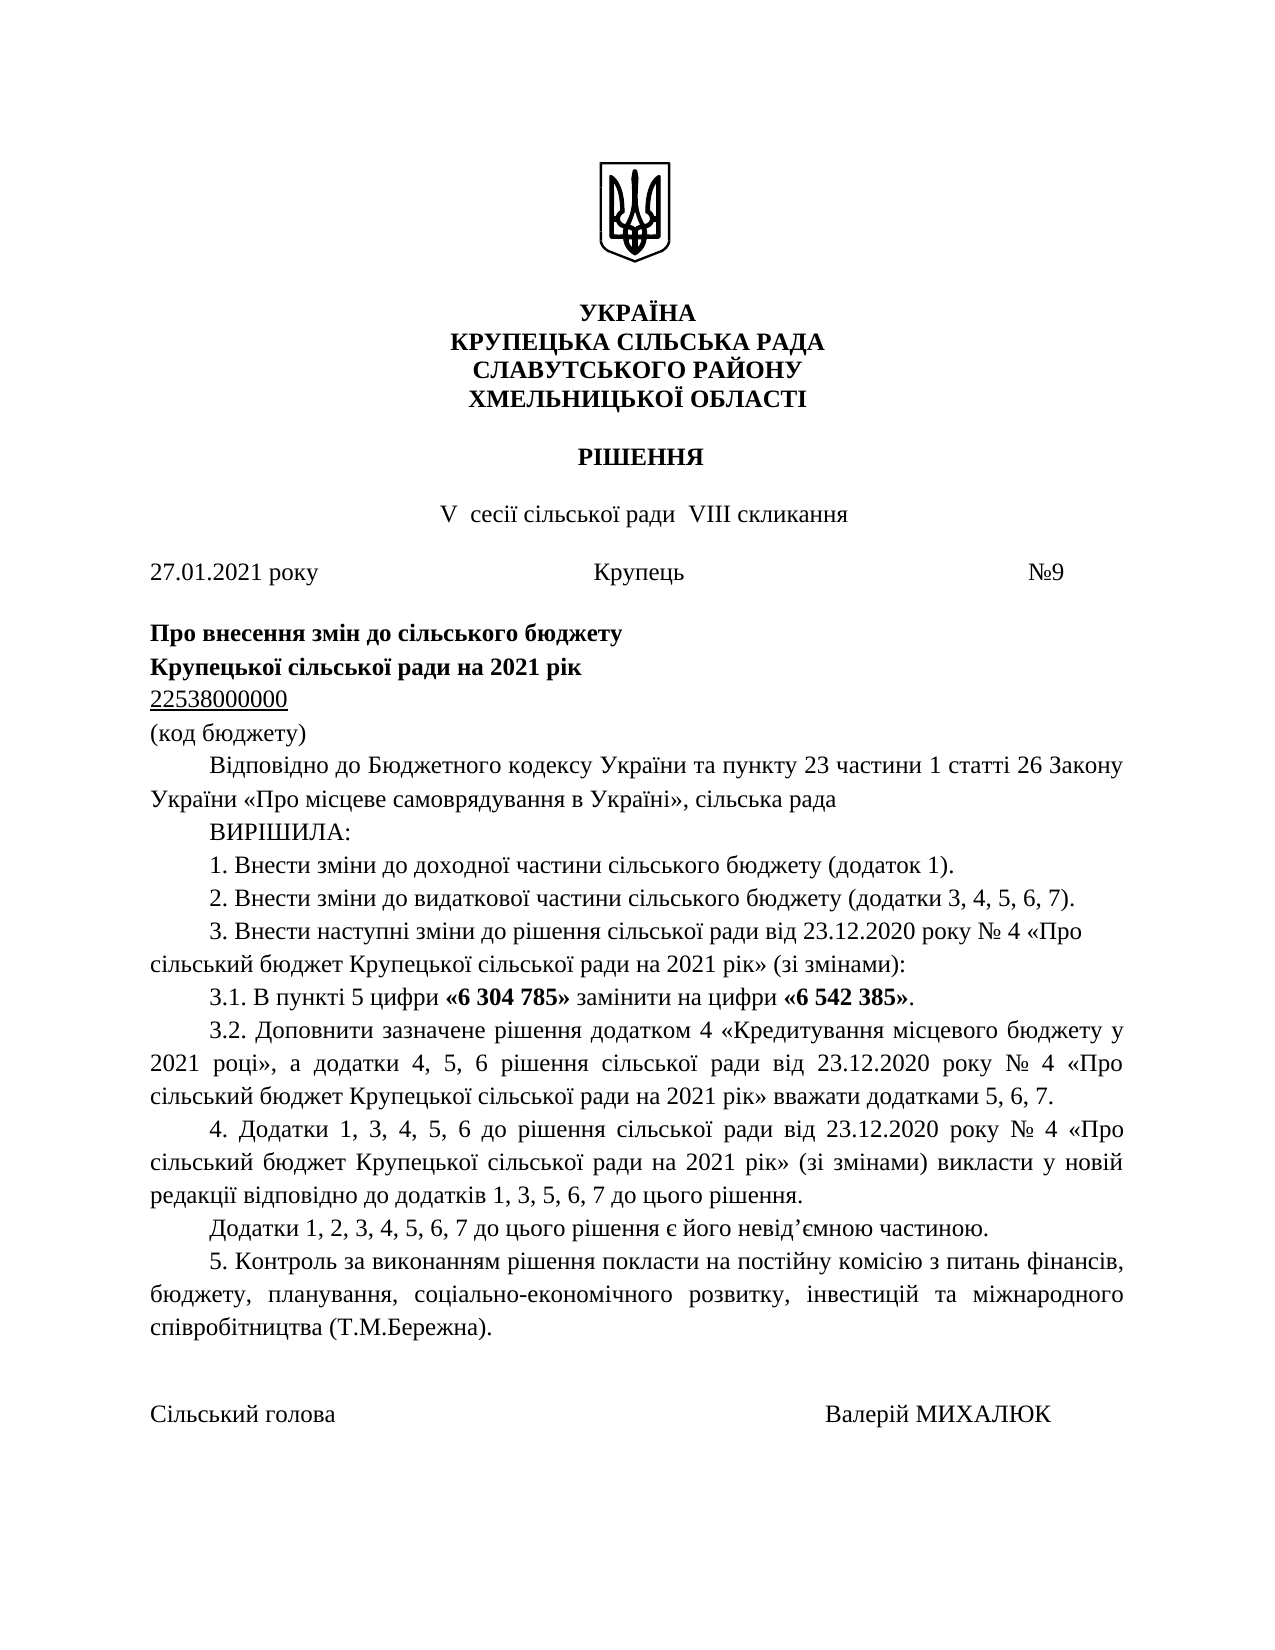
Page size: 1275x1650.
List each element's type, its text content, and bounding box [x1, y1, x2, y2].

text ХМЕЛЬНИЦЬКОЇ ОБЛАСТІ [150, 384, 1125, 413]
text РІШЕННЯ [150, 442, 1125, 471]
text ВИРІШИЛА: [150, 817, 1125, 845]
text 4. Додатки 1, 3, 4, 5, 6 до рішення сільської ради від 23.12.2020 року № 4 «Про сільський бюджет Крупецької сільської ради на 2021 рік» (зі змінами) викласти у новій редакції відповідно до додатків 1, 3, 5, 6, 7 до цього рішення. [150, 1114, 1125, 1209]
text Відповідно до Бюджетного кодексу України та пункту 23 частини 1 статті 26 Закону України «Про місцеве самоврядування в Україні», сільська рада [150, 751, 1125, 812]
text СЛАВУТСЬКОГО РАЙОНУ [150, 356, 1125, 384]
text (код бюджету) [150, 718, 1125, 746]
text 22538000000 [150, 684, 1125, 713]
text 3. Внести наступні зміни до рішення сільської ради від 23.12.2020 року № 4 «Про сільський бюджет Крупецької сільської ради на 2021 рік» (зі змінами): [150, 916, 1125, 977]
text УКРАЇНА [150, 298, 1125, 327]
text 2. Внести зміни до видаткової частини сільського бюджету (додатки 3, 4, 5, 6, 7). [150, 883, 1125, 911]
text Крупецької сільської ради на 2021 рік [150, 652, 1125, 680]
text Сільський голова Валерій МИХАЛЮК [150, 1399, 1125, 1428]
text КРУПЕЦЬКА СІЛЬСЬКА РАДА [150, 327, 1125, 356]
text Про внесення змін до сільського бюджету [150, 618, 1125, 647]
text 27.01.2021 року Крупець №9 [150, 557, 1125, 586]
text 1. Внести зміни до доходної частини сільського бюджету (додаток 1). [150, 850, 1125, 878]
text 3.2. Доповнити зазначене рішення додатком 4 «Кредитування місцевого бюджету у 2021 році», а додатки 4, 5, 6 рішення сільської ради від 23.12.2020 року № 4 «Про сільський бюджет Крупецької сільської ради на 2021 рік» вважати додатками 5, 6, 7. [150, 1015, 1125, 1109]
text Додатки 1, 2, 3, 4, 5, 6, 7 до цього рішення є його невід’ємною частиною. [150, 1213, 1125, 1242]
text 5. Контроль за виконанням рішення покласти на постійну комісію з питань фінансів, бюджету, планування, соціально-економічного розвитку, інвестицій та міжнародного співробітництва (Т.М.Бережна). [150, 1246, 1125, 1341]
text V сесії сільської ради VІІІ скликання [150, 499, 1125, 528]
text 3.1. В пункті 5 цифри «6 304 785» замінити на цифри «6 542 385». [150, 982, 1125, 1011]
